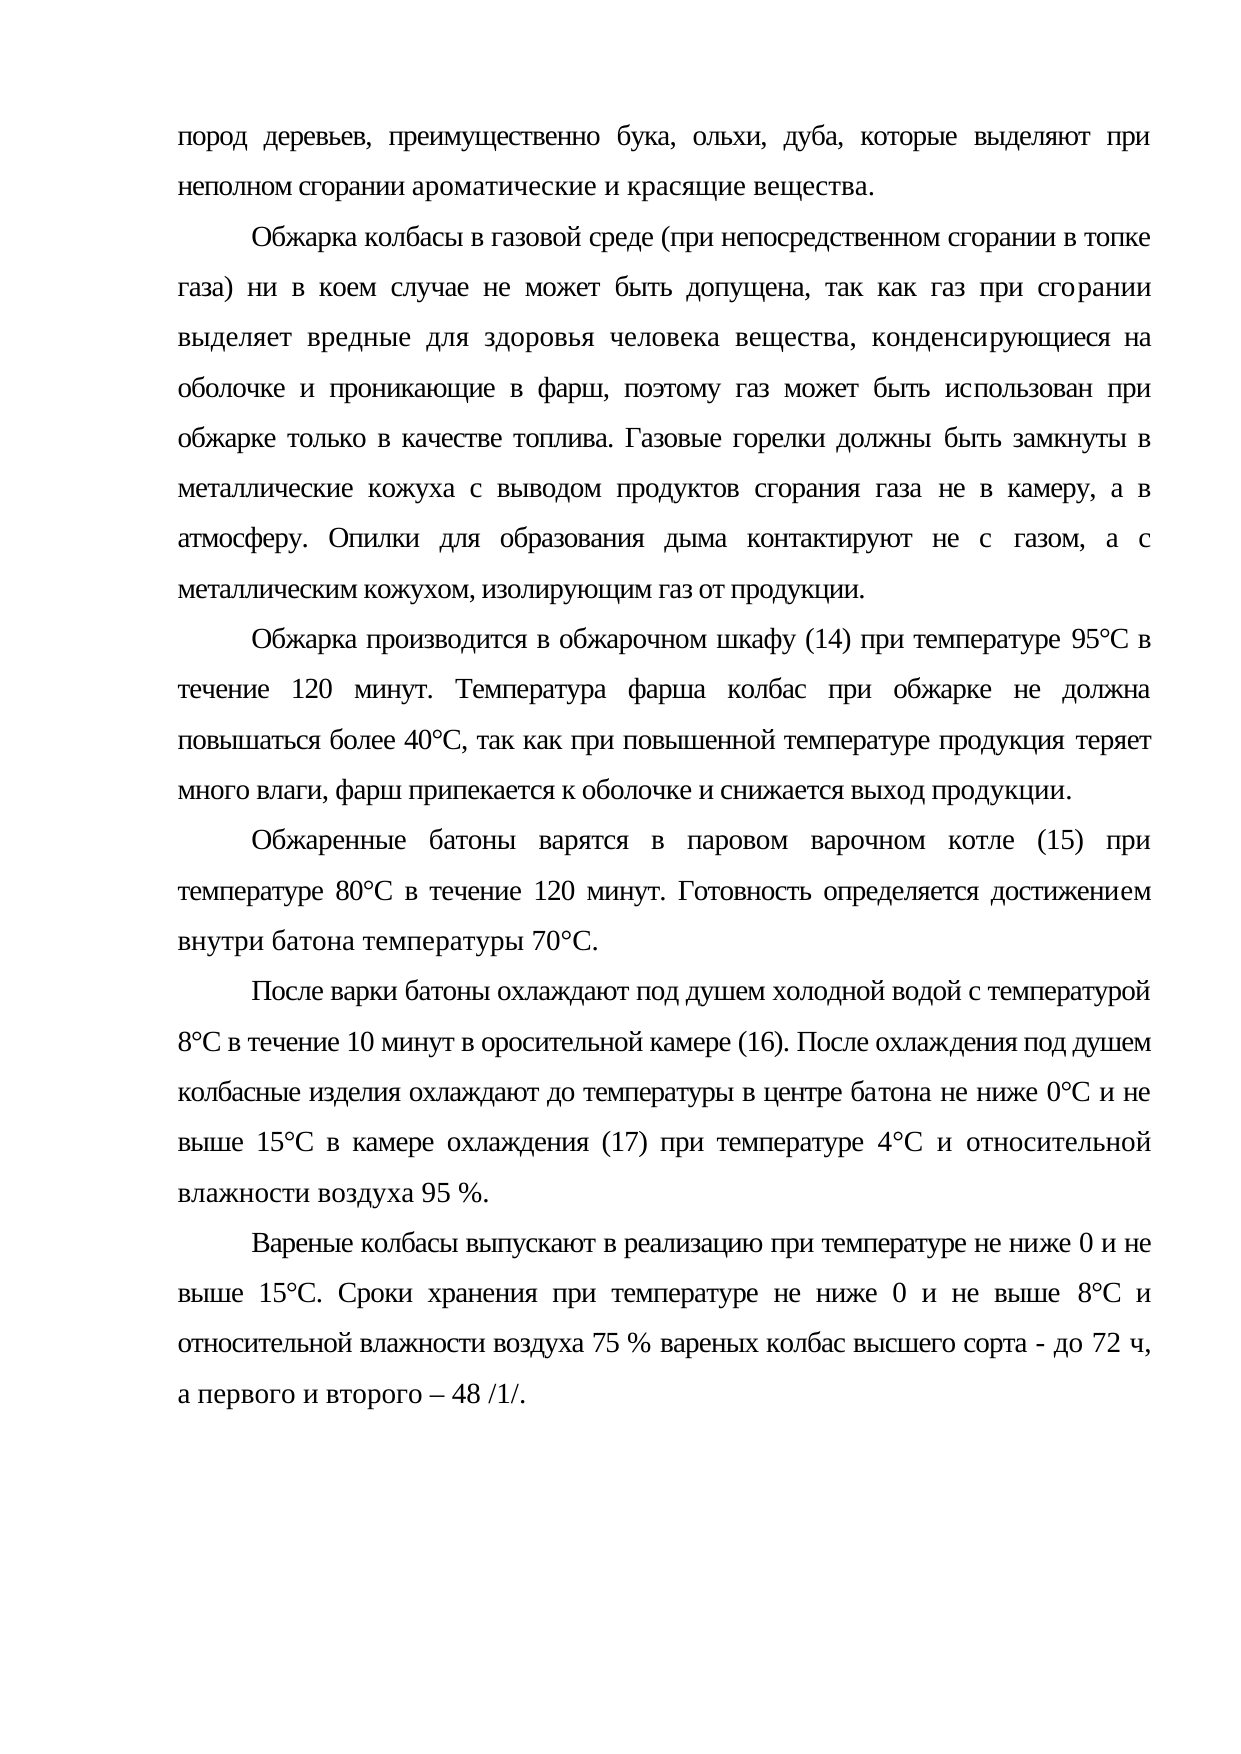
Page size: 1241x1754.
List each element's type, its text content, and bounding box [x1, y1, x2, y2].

text Обжарка производится в обжарочном шкафу (14) при температуре 95°С в течение 120 минут. Температура фарша колбас при обжарке не должна повышаться более 40°С, так как при повышенной температуре продукция теряет много влаги, фарш припекается к оболочке и снижается выход продукции. [177, 621, 1152, 806]
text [177, 118, 1152, 202]
text После варки батоны охлаждают под душем холодной водой с температурой 8°С в течение 10 минут в оросительной камере (16). После охлаждения под душем колбасные изделия охлаждают до температуры в центре батона не ниже 0°С и не выше 15°С в камере охлаждения (17) при температуре 4°С и относительной влажности воздуха 95 %. [177, 973, 1152, 1208]
text Обжарка колбасы в газовой среде (при непосредственном сгорании в топке газа) ни в коем случае не может быть допущена, так как газ при сгорании выделяет вредные для здоровья человека вещества, конденсирующиеся на оболочке и проникающие в фарш, поэтому газ может быть использован при обжарке только в качестве топлива. Газовые горелки должны быть замкнуты в металлические кожуха с выводом продуктов сгорания газа не в камеру, а в атмосферу. Опилки для образования дыма контактируют не с газом, а с металлическим кожухом, изолирующим газ от продукции. [177, 219, 1152, 604]
text Обжаренные батоны варятся в паровом варочном котле (15) при температуре 80°С в течение 120 минут. Готовность определяется достижением внутри батона температуры 70°С. [177, 822, 1152, 957]
text Вареные колбасы выпускают в реализацию при температуре не ниже 0 и не выше 15°С. Сроки хранения при температуре не ниже 0 и не выше 8°С и относительной влажности воздуха 75 % вареных колбас высшего сорта - до 72 ч, а первого и второго – 48 /1/. [177, 1225, 1152, 1409]
